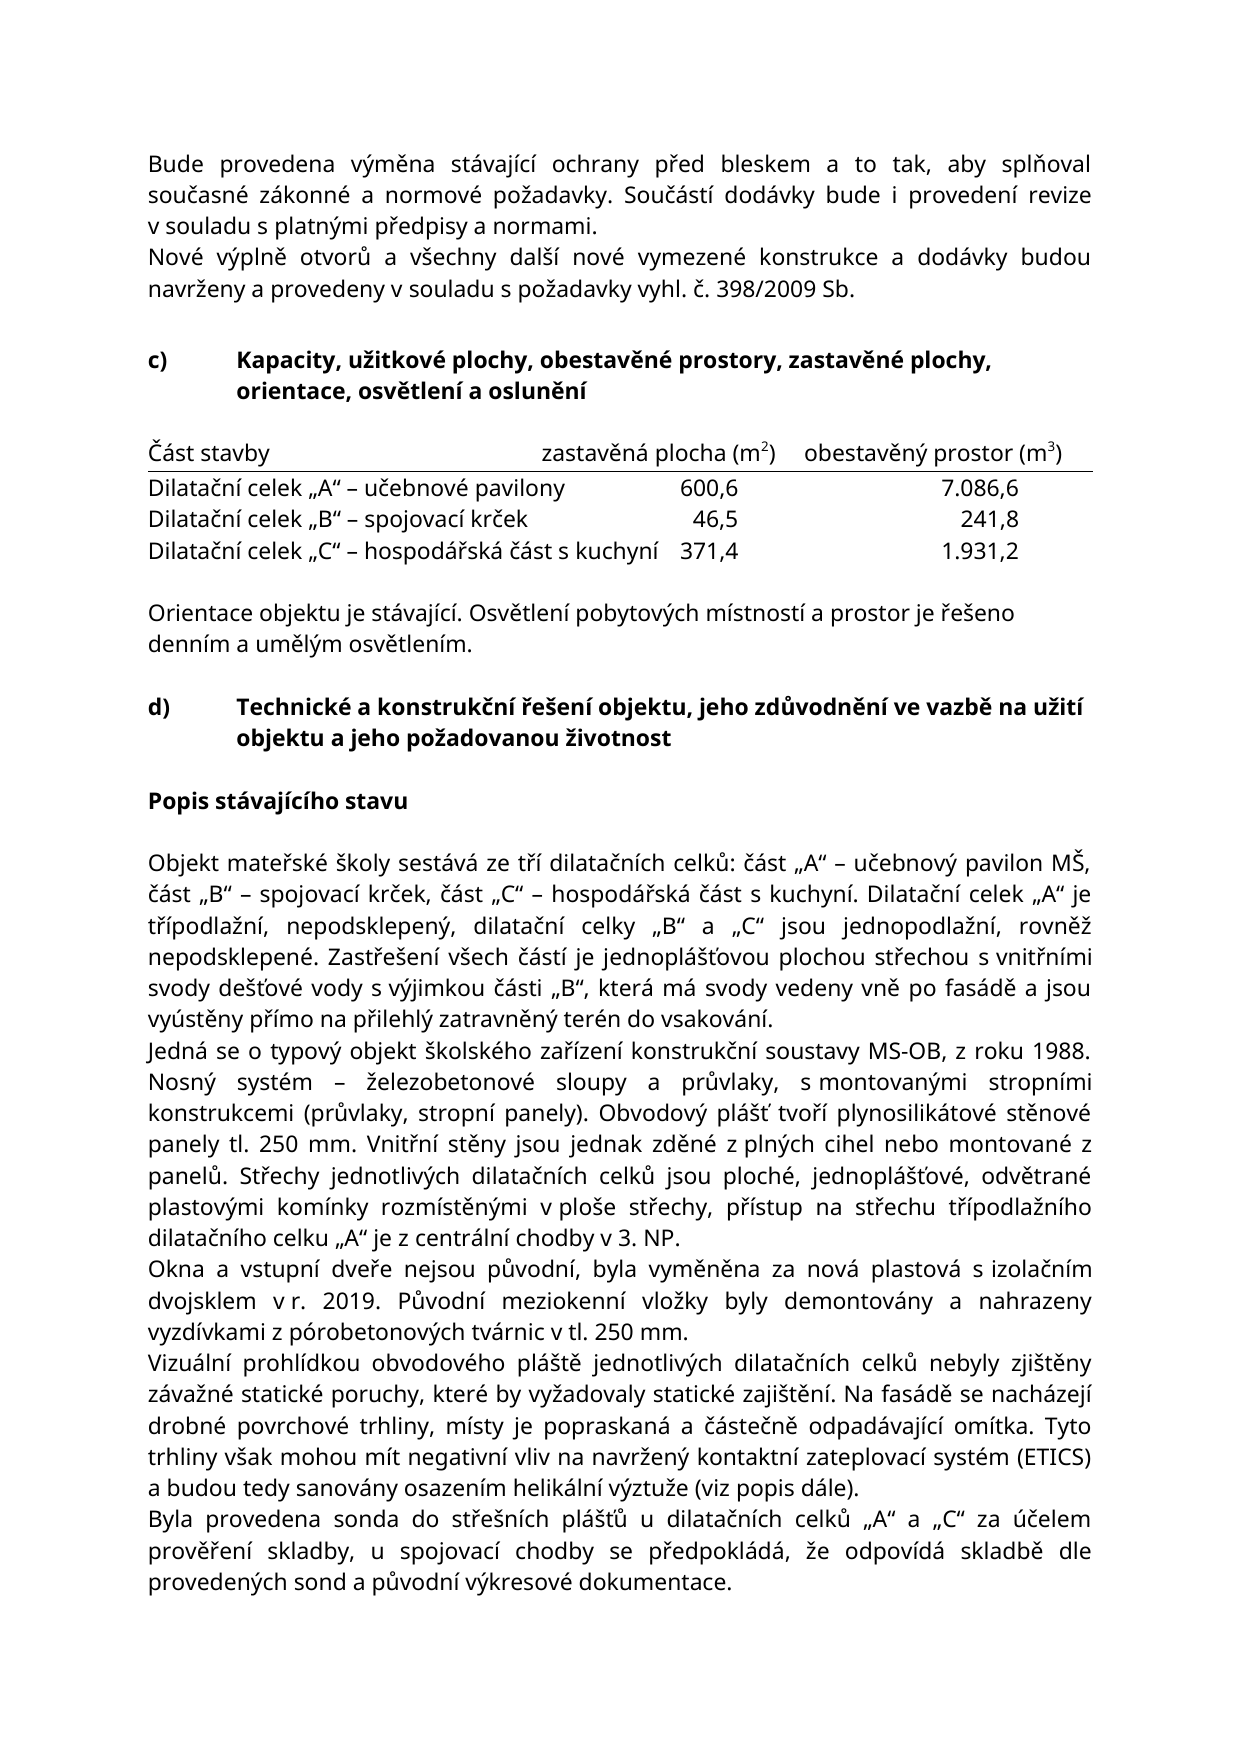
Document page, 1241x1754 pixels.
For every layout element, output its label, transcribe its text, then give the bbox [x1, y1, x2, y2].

text Orientace objektu je stávající. Osvětlení pobytových místností a prostor je řešeno denním a umělým osvětlením. [148, 597, 1093, 660]
text Dilatační celek „A“ – učebnové pavilony 600,6 7.086,6 [148, 472, 1093, 503]
text Nové výplně otvorů a všechny další nové vymezené konstrukce a dodávky budou navrženy a provedeny v souladu s požadavky vyhl. č. 398/2009 Sb. [148, 241, 1093, 304]
text c) Kapacity, užitkové plochy, obestavěné prostory, zastavěné plochy, orientace, osvětlení a oslunění [148, 343, 1093, 406]
text Objekt mateřské školy sestává ze tří dilatačních celků: část „A“ – učebnový pavilon MŠ, část „B“ – spojovací krček, část „C“ – hospodářská část s kuchyní. Dilatační celek „A“ je třípodlažní, nepodsklepený, dilatační celky „B“ a „C“ jsou jednopodlažní, rovněž nepodsklepené. Zastřešení všech částí je jednoplášťovou plochou střechou s vnitřními svody dešťové vody s výjimkou části „B“, která má svody vedeny vně po fasádě a jsou vyústěny přímo na přilehlý zatravněný terén do vsakování. [148, 847, 1093, 1035]
text Jedná se o typový objekt školského zařízení konstrukční soustavy MS-OB, z roku 1988. Nosný systém – železobetonové sloupy a průvlaky, s montovanými stropními konstrukcemi (průvlaky, stropní panely). Obvodový plášť tvoří plynosilikátové stěnové panely tl. 250 mm. Vnitřní stěny jsou jednak zděné z plných cihel nebo montované z panelů. Střechy jednotlivých dilatačních celků jsou ploché, jednoplášťové, odvětrané plastovými komínky rozmístěnými v ploše střechy, přístup na střechu třípodlažního dilatačního celku „A“ je z centrální chodby v 3. NP. [148, 1035, 1093, 1253]
text Dilatační celek „B“ – spojovací krček 46,5 241,8 [148, 503, 1093, 535]
text Byla provedena sonda do střešních plášťů u dilatačních celků „A“ a „C“ za účelem prověření skladby, u spojovací chodby se předpokládá, že odpovídá skladbě dle provedených sond a původní výkresové dokumentace. [148, 1503, 1093, 1597]
text Okna a vstupní dveře nejsou původní, byla vyměněna za nová plastová s izolačním dvojsklem v r. 2019. Původní meziokenní vložky byly demontovány a nahrazeny vyzdívkami z pórobetonových tvárnic v tl. 250 mm. [148, 1253, 1093, 1347]
text Popis stávajícího stavu [148, 785, 1093, 816]
text Vizuální prohlídkou obvodového pláště jednotlivých dilatačních celků nebyly zjištěny závažné statické poruchy, které by vyžadovaly statické zajištění. Na fasádě se nacházejí drobné povrchové trhliny, místy je popraskaná a částečně odpadávající omítka. Tyto trhliny však mohou mít negativní vliv na navržený kontaktní zateplovací systém (ETICS) a budou tedy sanovány osazením helikální výztuže (viz popis dále). [148, 1347, 1093, 1503]
text Dilatační celek „C“ – hospodářská část s kuchyní 371,4 1.931,2 [148, 535, 1093, 566]
text Bude provedena výměna stávající ochrany před bleskem a to tak, aby splňoval současné zákonné a normové požadavky. Součástí dodávky bude i provedení revize v souladu s platnými předpisy a normami. [148, 148, 1093, 241]
text d) Technické a konstrukční řešení objektu, jeho zdůvodnění ve vazbě na užití objektu a jeho požadovanou životnost [148, 691, 1093, 753]
text Část stavby zastavěná plocha (m2) obestavěný prostor (m3) [148, 437, 1093, 471]
